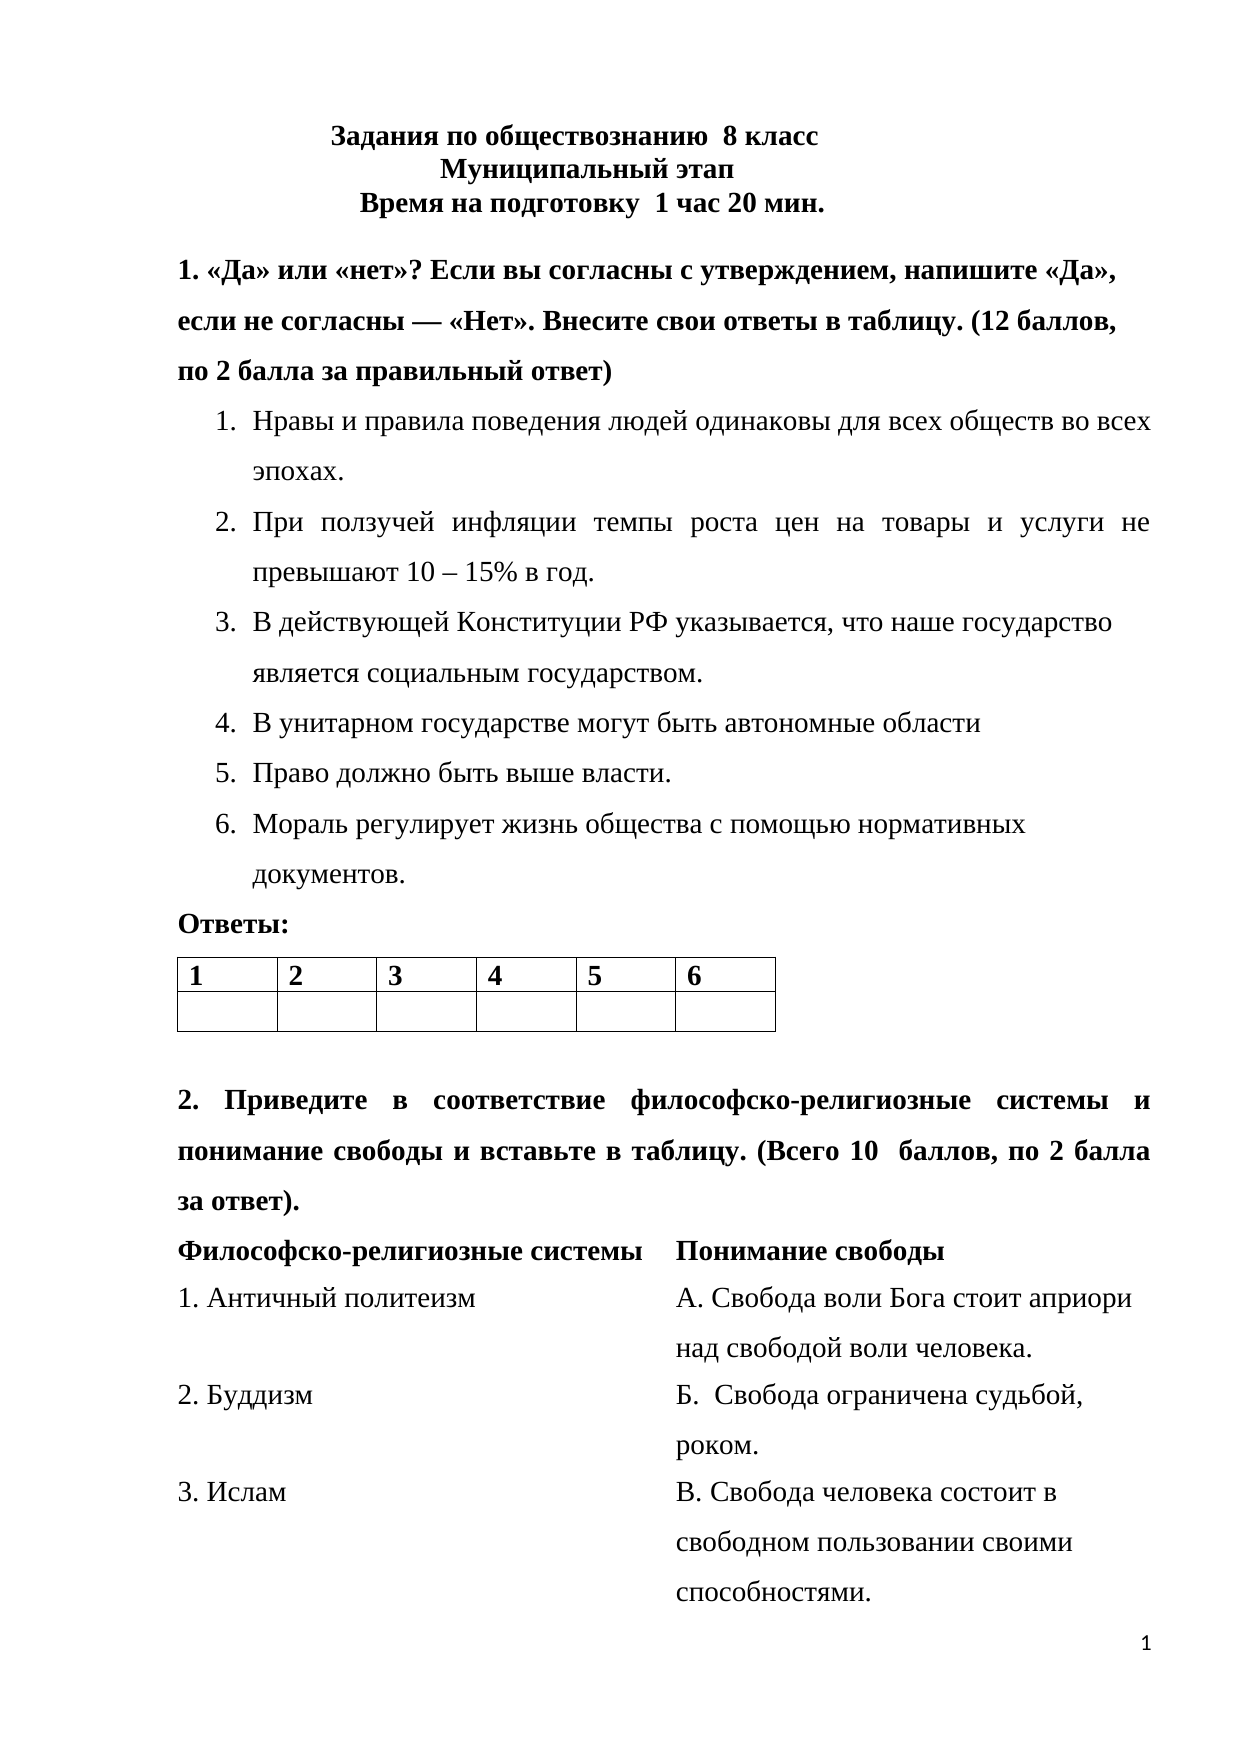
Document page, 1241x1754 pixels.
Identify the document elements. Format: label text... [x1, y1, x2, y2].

table_cell [178, 992, 277, 1031]
table_cell [676, 992, 775, 1031]
table_cell В. Свобода человека состоит в свободном пользовании своими способностями. [664, 1474, 1163, 1621]
table_cell 3. Ислам [166, 1474, 664, 1621]
table_cell [278, 992, 376, 1031]
table_header Философско-религиозные системы [166, 1233, 664, 1280]
table_header Понимание свободы [664, 1233, 1163, 1280]
list Мораль регулирует жизнь общества с помощью нормативных документов. [215, 806, 1152, 889]
table_cell [477, 992, 576, 1031]
list В унитарном государстве могут быть автономные области [215, 705, 1152, 739]
table_cell [377, 992, 476, 1031]
table_header 5 [577, 958, 675, 991]
list Нравы и правила поведения людей одинаковы для всех обществ во всех эпохах. [215, 403, 1152, 487]
list Право должно быть выше власти. [215, 755, 1152, 789]
text 2. Приведите в соответствие философско-религиозные системы и понимание свободы и вставьте в таблицу. (Всего 10 баллов, по 2 балла за ответ). [177, 1082, 1152, 1216]
table_cell А. Свобода воли Бога стоит априори над свободой воли человека. [664, 1280, 1163, 1377]
table_cell 2. Буддизм [166, 1377, 664, 1474]
text Ответы: [177, 906, 1152, 940]
table_header 1 [178, 958, 277, 991]
table_header 4 [477, 958, 576, 991]
table_header 3 [377, 958, 476, 991]
text Задания по обществознанию 8 класс [177, 118, 1152, 152]
table_header 6 [676, 958, 775, 991]
table_cell 1. Античный политеизм [166, 1280, 664, 1377]
text Время на подготовку 1 час 20 мин. [177, 185, 1152, 219]
table_cell [577, 992, 675, 1031]
list В действующей Конституции РФ указывается, что наше государство является социальным государством. [215, 604, 1152, 688]
text 1. «Да» или «нет»? Если вы согласны с утверждением, напишите «Да», если не согласны — «Нет». Внесите свои ответы в таблицу. (12 баллов, по 2 балла за правильный ответ) [177, 252, 1152, 386]
table_cell Б. Свобода ограничена судьбой, роком. [664, 1377, 1163, 1474]
text Муниципальный этап [177, 152, 1152, 185]
list При ползучей инфляции темпы роста цен на товары и услуги не превышают 10 – 15% в год. [215, 504, 1152, 588]
table_header 2 [278, 958, 376, 991]
